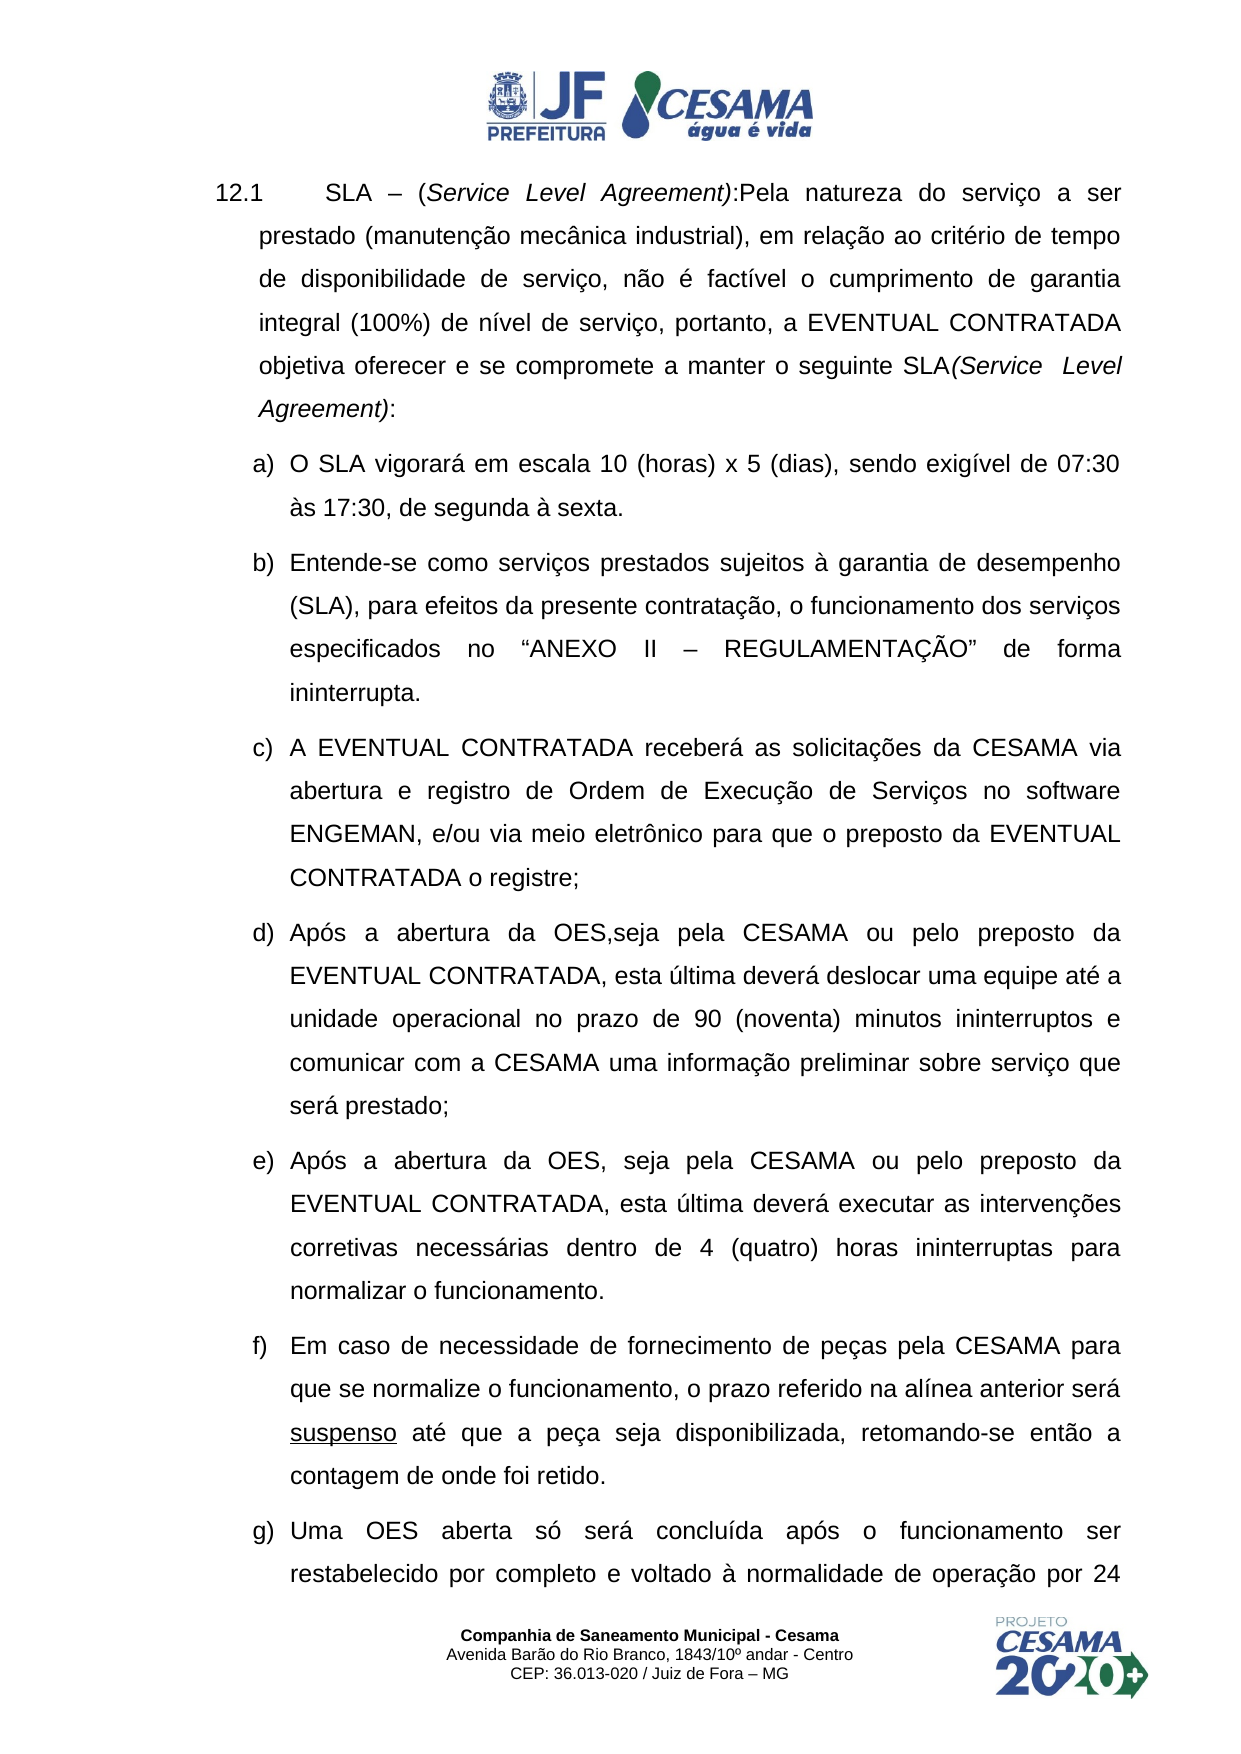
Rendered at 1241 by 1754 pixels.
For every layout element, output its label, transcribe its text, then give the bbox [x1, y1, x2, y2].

list Após a abertura da OES, seja pela CESAMA ou pelo preposto da EVENTUAL CONTRATADA, esta última deverá executar as intervenções corretivas necessárias dentro de 4 (quatro) horas ininterruptas para normalizar o funcionamento. [252, 1146, 1122, 1304]
list O SLA vigorará em escala 10 (horas) x 5 (dias), sendo exigível de 07:30 às 17:30, de segunda à sexta. [252, 449, 1122, 521]
list Após a abertura da OES,seja pela CESAMA ou pelo preposto da EVENTUAL CONTRATADA, esta última deverá deslocar uma equipe até a unidade operacional no prazo de 90 (noventa) minutos ininterruptos e comunicar com a CESAMA uma informação preliminar sobre serviço que será prestado; [252, 918, 1122, 1119]
list Em caso de necessidade de fornecimento de peças pela CESAMA para que se normalize o funcionamento, o prazo referido na alínea anterior será suspenso até que a peça seja disponibilizada, retomando-se então a contagem de onde foi retido. [252, 1331, 1122, 1489]
list SLA – (Service Level Agreement):Pela natureza do serviço a ser prestado (manutenção mecânica industrial), em relação ao critério de tempo de disponibilidade de serviço, não é factível o cumprimento de garantia integral (100%) de nível de serviço, portanto, a EVENTUAL CONTRATADA objetiva oferecer e se compromete a manter o seguinte SLA(Service Level Agreement): [215, 178, 1122, 423]
picture [486, 71, 813, 141]
list A EVENTUAL CONTRATADA receberá as solicitações da CESAMA via abertura e registro de Ordem de Execução de Serviços no software ENGEMAN, e/ou via meio eletrônico para que o preposto da EVENTUAL CONTRATADA o registre; [252, 733, 1122, 891]
picture [995, 1617, 1149, 1699]
list Entende-se como serviços prestados sujeitos à garantia de desempenho (SLA), para efeitos da presente contratação, o funcionamento dos serviços especificados no “ANEXO II – REGULAMENTAÇÃO” de forma ininterrupta. [252, 548, 1122, 706]
